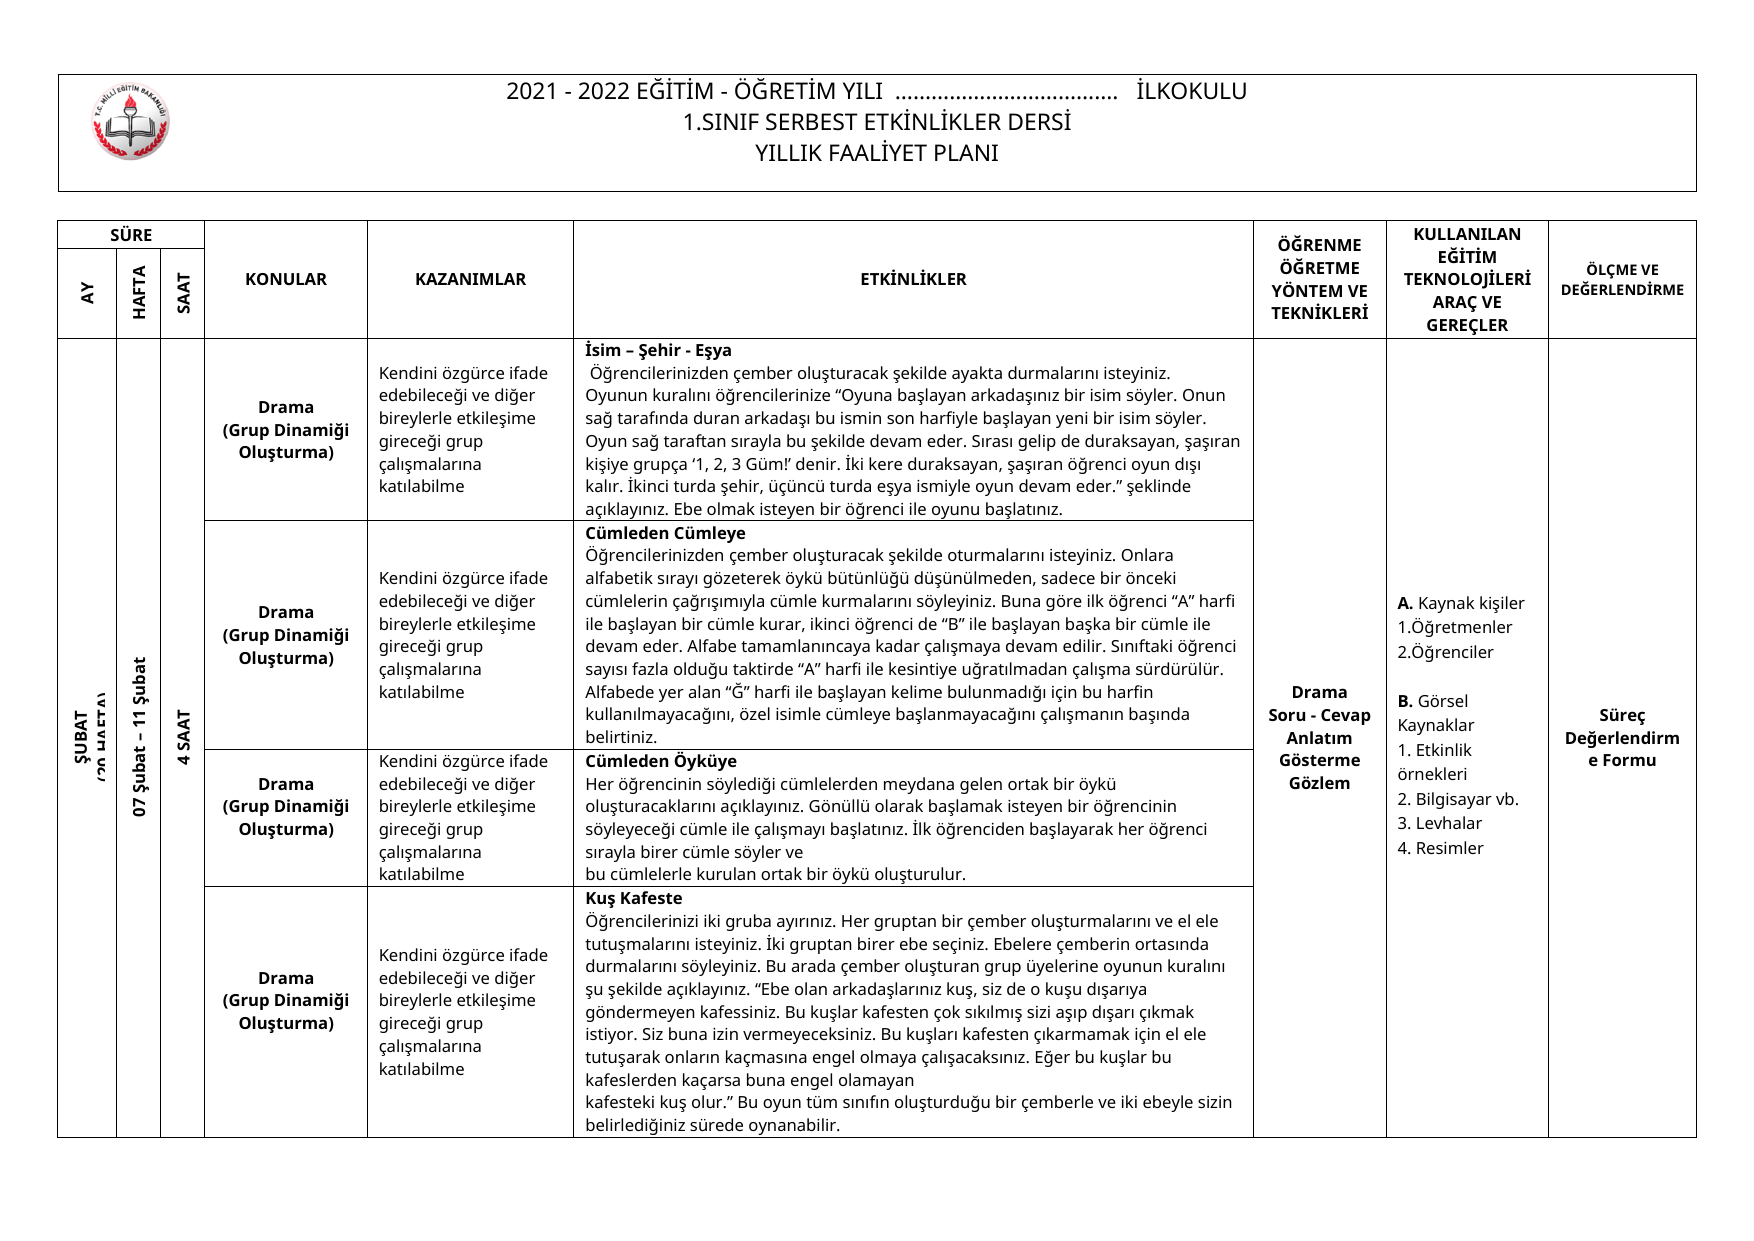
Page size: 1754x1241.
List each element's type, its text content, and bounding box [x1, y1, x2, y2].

table_header KULLANILAN EĞİTİM TEKNOLOJİLERİ ARAÇ VE GEREÇLER [1387, 221, 1548, 338]
table_cell Cümleden Öyküye Her öğrencinin söylediği cümlelerden meydana gelen ortak bir öykü oluşturacaklarını açıklayınız. Gönüllü olarak başlamak isteyen bir öğrencinin söyleyeceği cümle ile çalışmayı başlatınız. İlk öğrenciden başlayarak her öğrenci sırayla birer cümle söyler ve bu cümlelerle kurulan ortak bir öykü oluşturulur. [574, 750, 1253, 886]
table_cell Kendini özgürce ifade edebileceği ve diğer bireylerle etkileşime gireceği grup çalışmalarına katılabilme [368, 887, 573, 1137]
table_cell 07 Şubat – 11 Şubat [117, 339, 160, 1137]
table_header ÖĞRENME ÖĞRETME YÖNTEM VE TEKNİKLERİ [1254, 221, 1386, 338]
table_header ETKİNLİKLER [574, 221, 1253, 338]
picture [85, 77, 175, 167]
table_cell 4 SAAT [161, 339, 204, 1137]
table_cell Cümleden Cümleye Öğrencilerinizden çember oluşturacak şekilde oturmalarını isteyiniz. Onlara alfabetik sırayı gözeterek öykü bütünlüğü düşünülmeden, sadece bir önceki cümlelerin çağrışımıyla cümle kurmalarını söyleyiniz. Buna göre ilk öğrenci “A” harfi ile başlayan bir cümle kurar, ikinci öğrenci de “B” ile başlayan başka bir cümle ile devam eder. Alfabe tamamlanıncaya kadar çalışmaya devam edilir. Sınıftaki öğrenci sayısı fazla olduğu taktirde “A” harfi ile kesintiye uğratılmadan çalışma sürdürülür. Alfabede yer alan “Ğ” harfi ile başlayan kelime bulunmadığı için bu harfin kullanılmayacağını, özel isimle cümleye başlanmayacağını çalışmanın başında belirtiniz. [574, 521, 1253, 748]
table_header SÜRE [58, 221, 204, 248]
table_header KAZANIMLAR [368, 221, 573, 338]
table_cell Kendini özgürce ifade edebileceği ve diğer bireylerle etkileşime gireceği grup çalışmalarına katılabilme [368, 750, 573, 886]
table_cell İsim – Şehir - Eşya Öğrencilerinizden çember oluşturacak şekilde ayakta durmalarını isteyiniz. Oyunun kuralını öğrencilerinize “Oyuna başlayan arkadaşınız bir isim söyler. Onun sağ tarafında duran arkadaşı bu ismin son harfiyle başlayan yeni bir isim söyler. Oyun sağ taraftan sırayla bu şekilde devam eder. Sırası gelip de duraksayan, şaşıran kişiye grupça ‘1, 2, 3 Güm!’ denir. İki kere duraksayan, şaşıran öğrenci oyun dışı kalır. İkinci turda şehir, üçüncü turda eşya ismiyle oyun devam eder.” şeklinde açıklayınız. Ebe olmak isteyen bir öğrenci ile oyunu başlatınız. [574, 339, 1253, 520]
table_cell ŞUBAT (20.HAFTA) [58, 339, 116, 1137]
table_cell Drama (Grup Dinamiği Oluşturma) [205, 887, 367, 1137]
table_cell Drama (Grup Dinamiği Oluşturma) [205, 521, 367, 748]
table_header ÖLÇME VE DEĞERLENDİRME [1549, 221, 1696, 338]
table_cell HAFTA [117, 249, 160, 338]
table_cell Kendini özgürce ifade edebileceği ve diğer bireylerle etkileşime gireceği grup çalışmalarına katılabilme [368, 339, 573, 520]
table_cell Süreç Değerlendirme Formu [1549, 339, 1696, 1137]
table_cell Kuş Kafeste Öğrencilerinizi iki gruba ayırınız. Her gruptan bir çember oluşturmalarını ve el ele tutuşmalarını isteyiniz. İki gruptan birer ebe seçiniz. Ebelere çemberin ortasında durmalarını söyleyiniz. Bu arada çember oluşturan grup üyelerine oyunun kuralını şu şekilde açıklayınız. “Ebe olan arkadaşlarınız kuş, siz de o kuşu dışarıya göndermeyen kafessiniz. Bu kuşlar kafesten çok sıkılmış sizi aşıp dışarı çıkmak istiyor. Siz buna izin vermeyeceksiniz. Bu kuşları kafesten çıkarmamak için el ele tutuşarak onların kaçmasına engel olmaya çalışacaksınız. Eğer bu kuşlar bu kafeslerden kaçarsa buna engel olamayan kafesteki kuş olur.” Bu oyun tüm sınıfın oluşturduğu bir çemberle ve iki ebeyle sizin belirlediğiniz sürede oynanabilir. [574, 887, 1253, 1137]
table_cell Kendini özgürce ifade edebileceği ve diğer bireylerle etkileşime gireceği grup çalışmalarına katılabilme [368, 521, 573, 748]
table_cell Drama (Grup Dinamiği Oluşturma) [205, 750, 367, 886]
table_header KONULAR [205, 221, 367, 338]
table_cell AY [58, 249, 116, 338]
table_cell A. Kaynak kişiler 1.Öğretmenler 2.Öğrenciler B. Görsel Kaynaklar 1. Etkinlik örnekleri 2. Bilgisayar vb. 3. Levhalar 4. Resimler [1387, 339, 1548, 1137]
table_cell Drama (Grup Dinamiği Oluşturma) [205, 339, 367, 520]
table_cell Drama Soru - Cevap Anlatım Gösterme Gözlem [1254, 339, 1386, 1137]
table_cell SAAT [161, 249, 204, 338]
